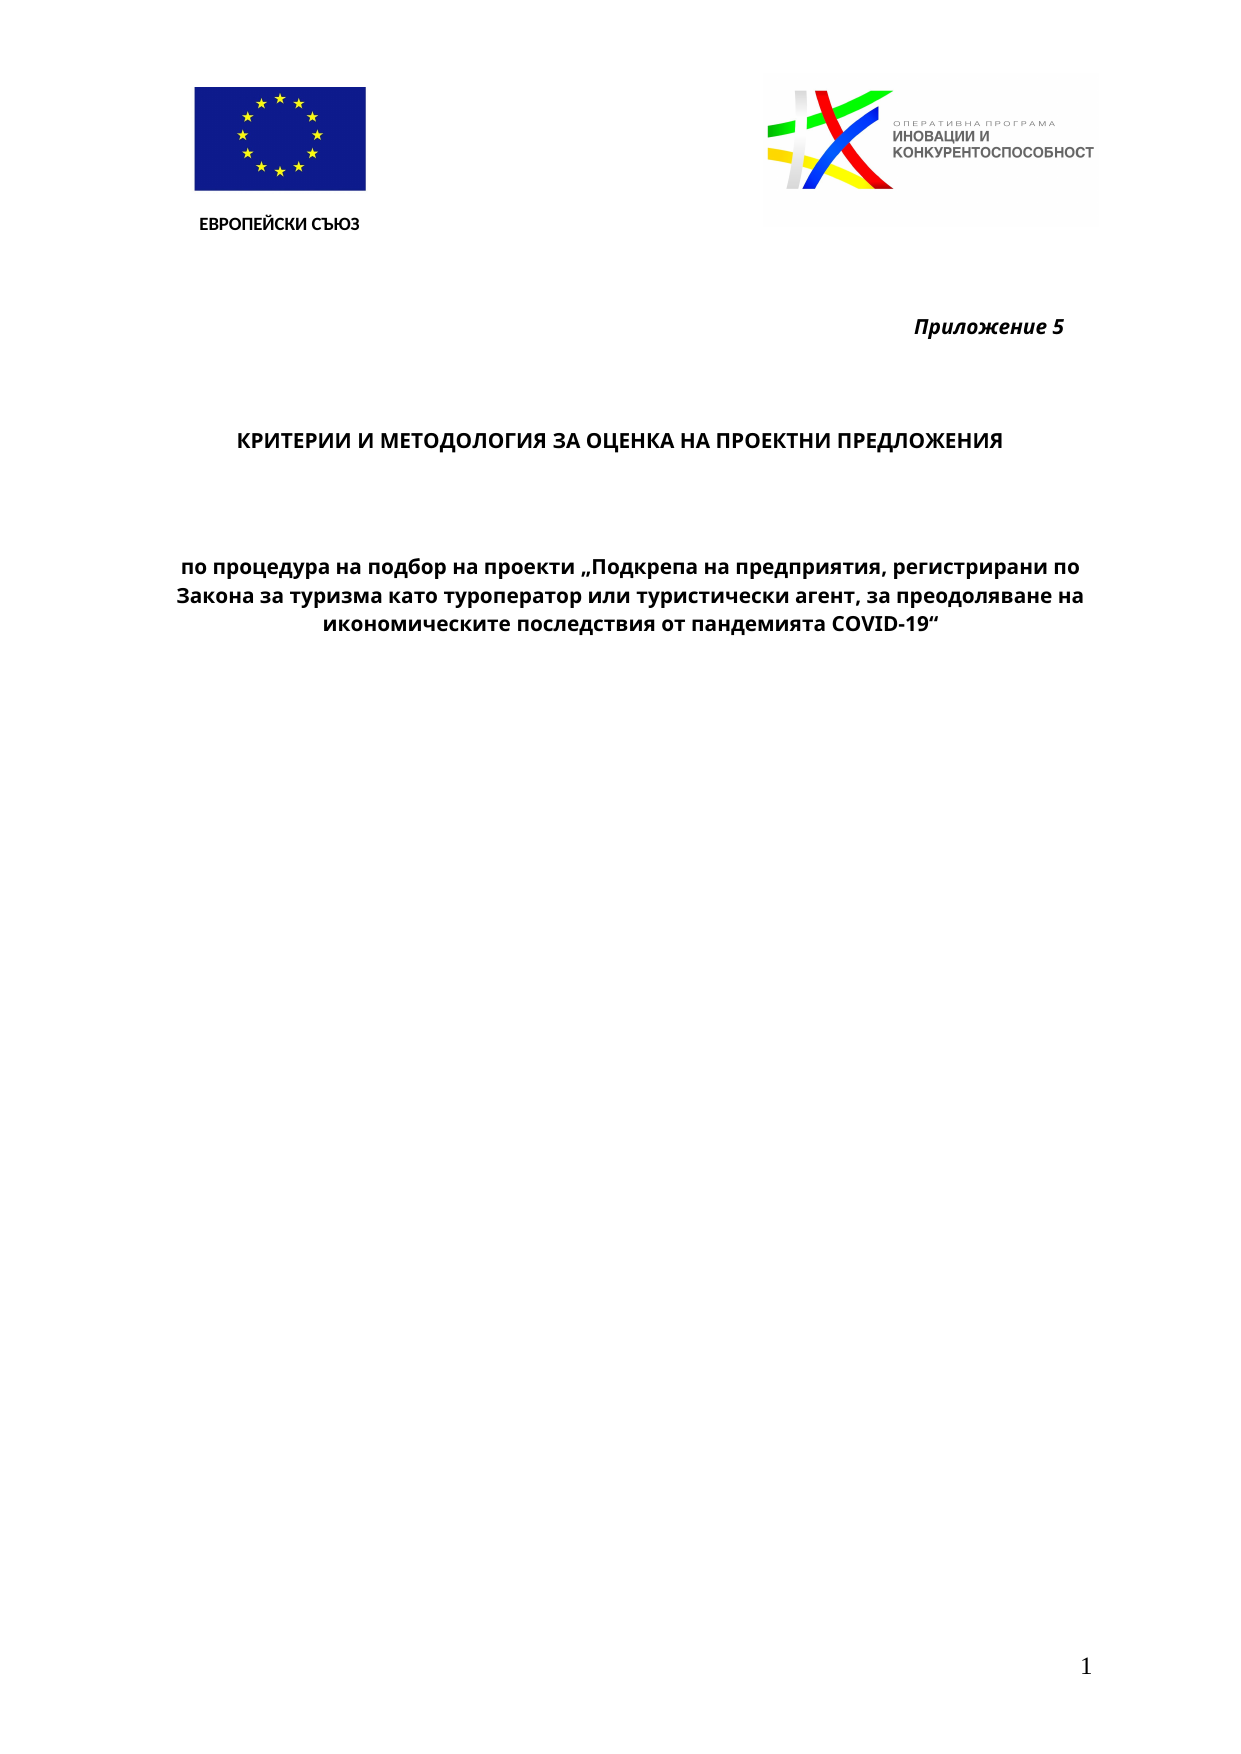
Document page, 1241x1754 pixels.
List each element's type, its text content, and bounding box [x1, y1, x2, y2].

text Приложение 5 [148, 284, 1092, 341]
picture [762, 73, 1099, 227]
text КРИТЕРИИ И МЕТОДОЛОГИЯ ЗА ОЦЕНКА НА ПРОЕКТНИ ПРЕДЛОЖЕНИЯ [148, 426, 1092, 455]
title по процедура на подбор на проекти „Подкрепа на предприятия, регистрирани по Закона за туризма като туроператор или туристически агент, за преодоляване на икономическите последствия от пандемията COVID-19“ [148, 552, 1113, 638]
picture [191, 87, 369, 194]
